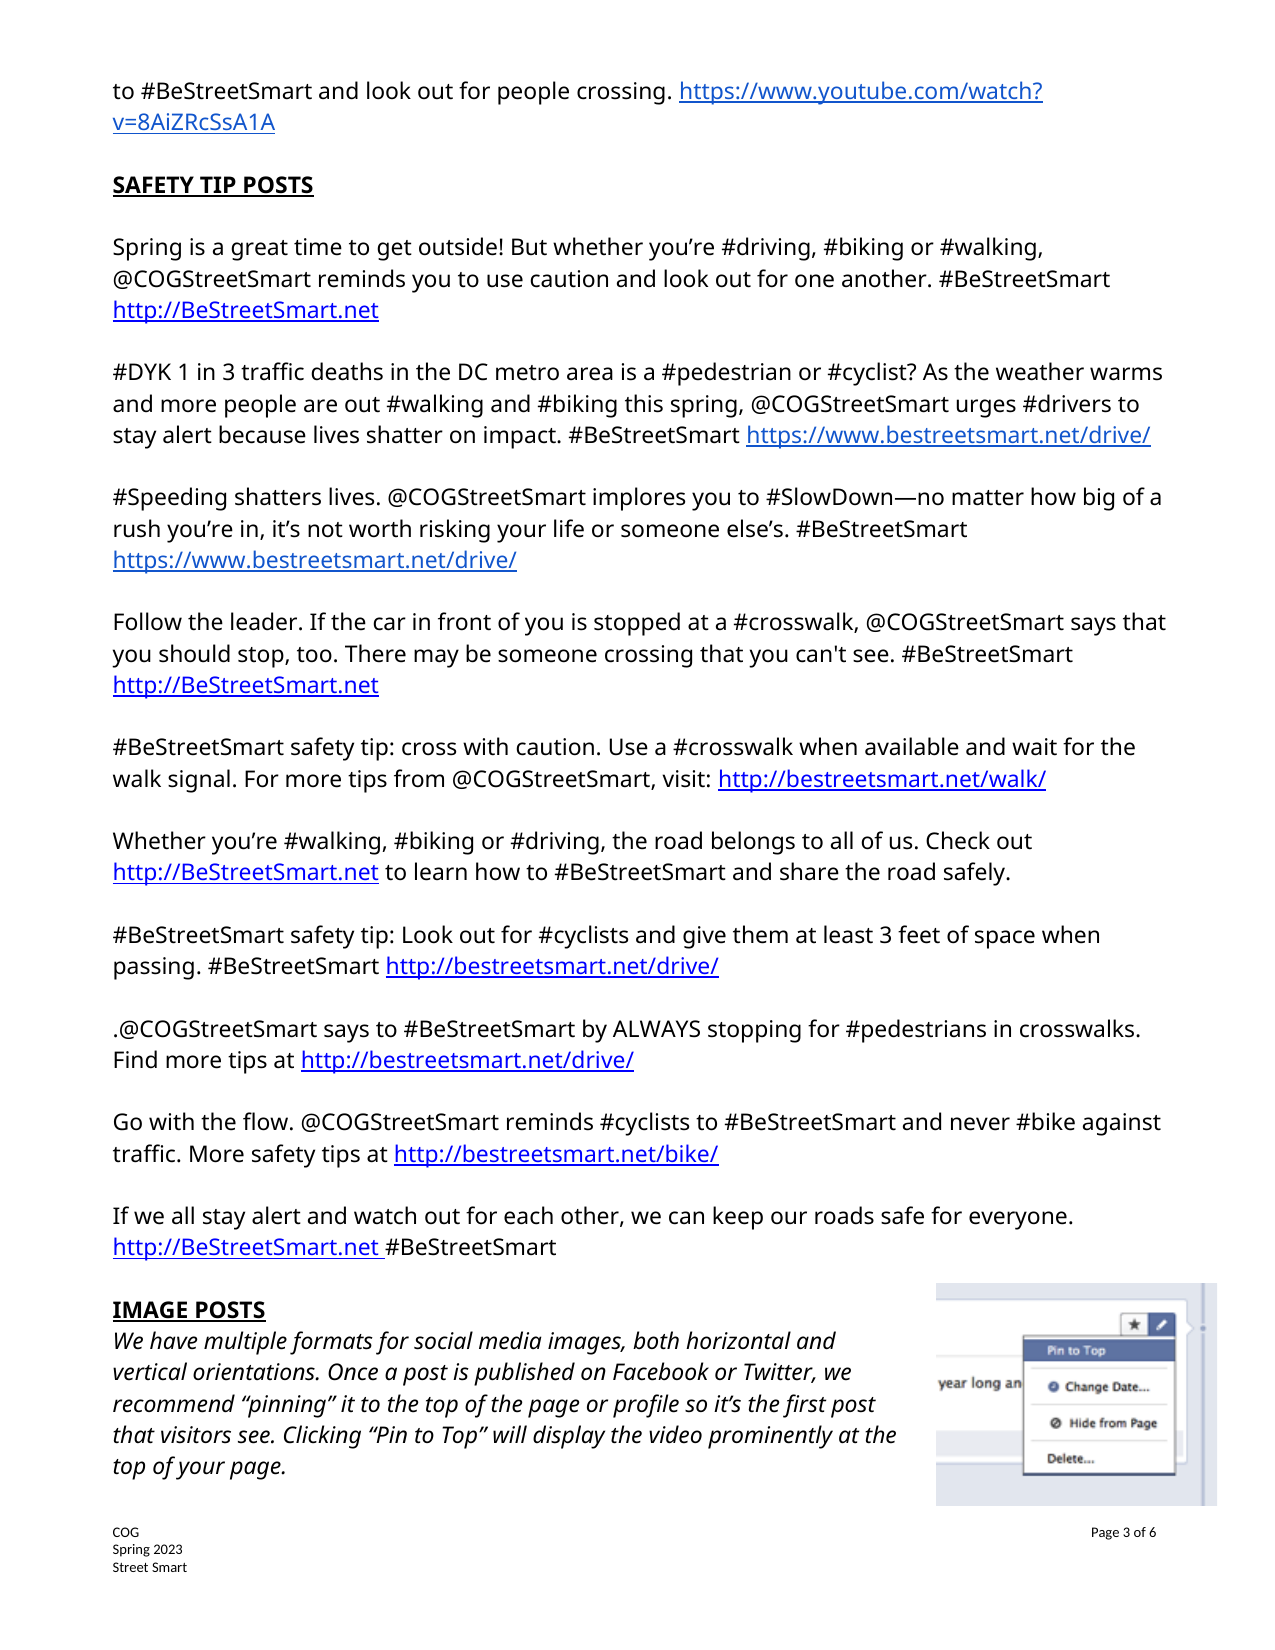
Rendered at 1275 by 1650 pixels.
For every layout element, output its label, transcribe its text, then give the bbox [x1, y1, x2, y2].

text #Speeding shatters lives. @COGStreetSmart implores you to #SlowDown—no matter how big of a rush you’re in, it’s not worth risking your life or someone else’s. #BeStreetSmart https://www.bestreetsmart.net/drive/ [112, 481, 1181, 575]
text IMAGE POSTS [112, 1294, 936, 1325]
picture [936, 1283, 1218, 1506]
text We have multiple formats for social media images, both horizontal and vertical orientations. Once a post is published on Facebook or Twitter, we recommend “pinning” it to the top of the page or profile so it’s the first post that visitors see. Clicking “Pin to Top” will display the video prominently at the top of your page. [112, 1325, 936, 1481]
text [112, 75, 1181, 137]
text .@COGStreetSmart says to #BeStreetSmart by ALWAYS stopping for #pedestrians in crosswalks. Find more tips at http://bestreetsmart.net/drive/ [112, 1012, 1181, 1075]
text Go with the flow. @COGStreetSmart reminds #cyclists to #BeStreetSmart and never #bike against traffic. More safety tips at http://bestreetsmart.net/bike/ [112, 1106, 1181, 1169]
text Whether you’re #walking, #biking or #driving, the road belongs to all of us. Check out http://BeStreetSmart.net to learn how to #BeStreetSmart and share the road safely. [112, 825, 1181, 887]
text #BeStreetSmart safety tip: cross with caution. Use a #crosswalk when available and wait for the walk signal. For more tips from @COGStreetSmart, visit: http://bestreetsmart.net/walk/ [112, 731, 1181, 794]
text If we all stay alert and watch out for each other, we can keep our roads safe for everyone. http://BeStreetSmart.net #BeStreetSmart [112, 1200, 1181, 1262]
text Spring is a great time to get outside! But whether you’re #driving, #biking or #walking, @COGStreetSmart reminds you to use caution and look out for one another. #BeStreetSmart http://BeStreetSmart.net [112, 231, 1181, 325]
text SAFETY TIP POSTS [112, 169, 1181, 200]
text #DYK 1 in 3 traffic deaths in the DC metro area is a #pedestrian or #cyclist? As the weather warms and more people are out #walking and #biking this spring, @COGStreetSmart urges #drivers to stay alert because lives shatter on impact. #BeStreetSmart https://www.bestreetsmart.net/drive/ [112, 356, 1181, 450]
text #BeStreetSmart safety tip: Look out for #cyclists and give them at least 3 feet of space when passing. #BeStreetSmart http://bestreetsmart.net/drive/ [112, 919, 1181, 981]
text Follow the leader. If the car in front of you is stopped at a #crosswalk, @COGStreetSmart says that you should stop, too. There may be someone crossing that you can't see. #BeStreetSmart http://BeStreetSmart.net [112, 606, 1181, 700]
